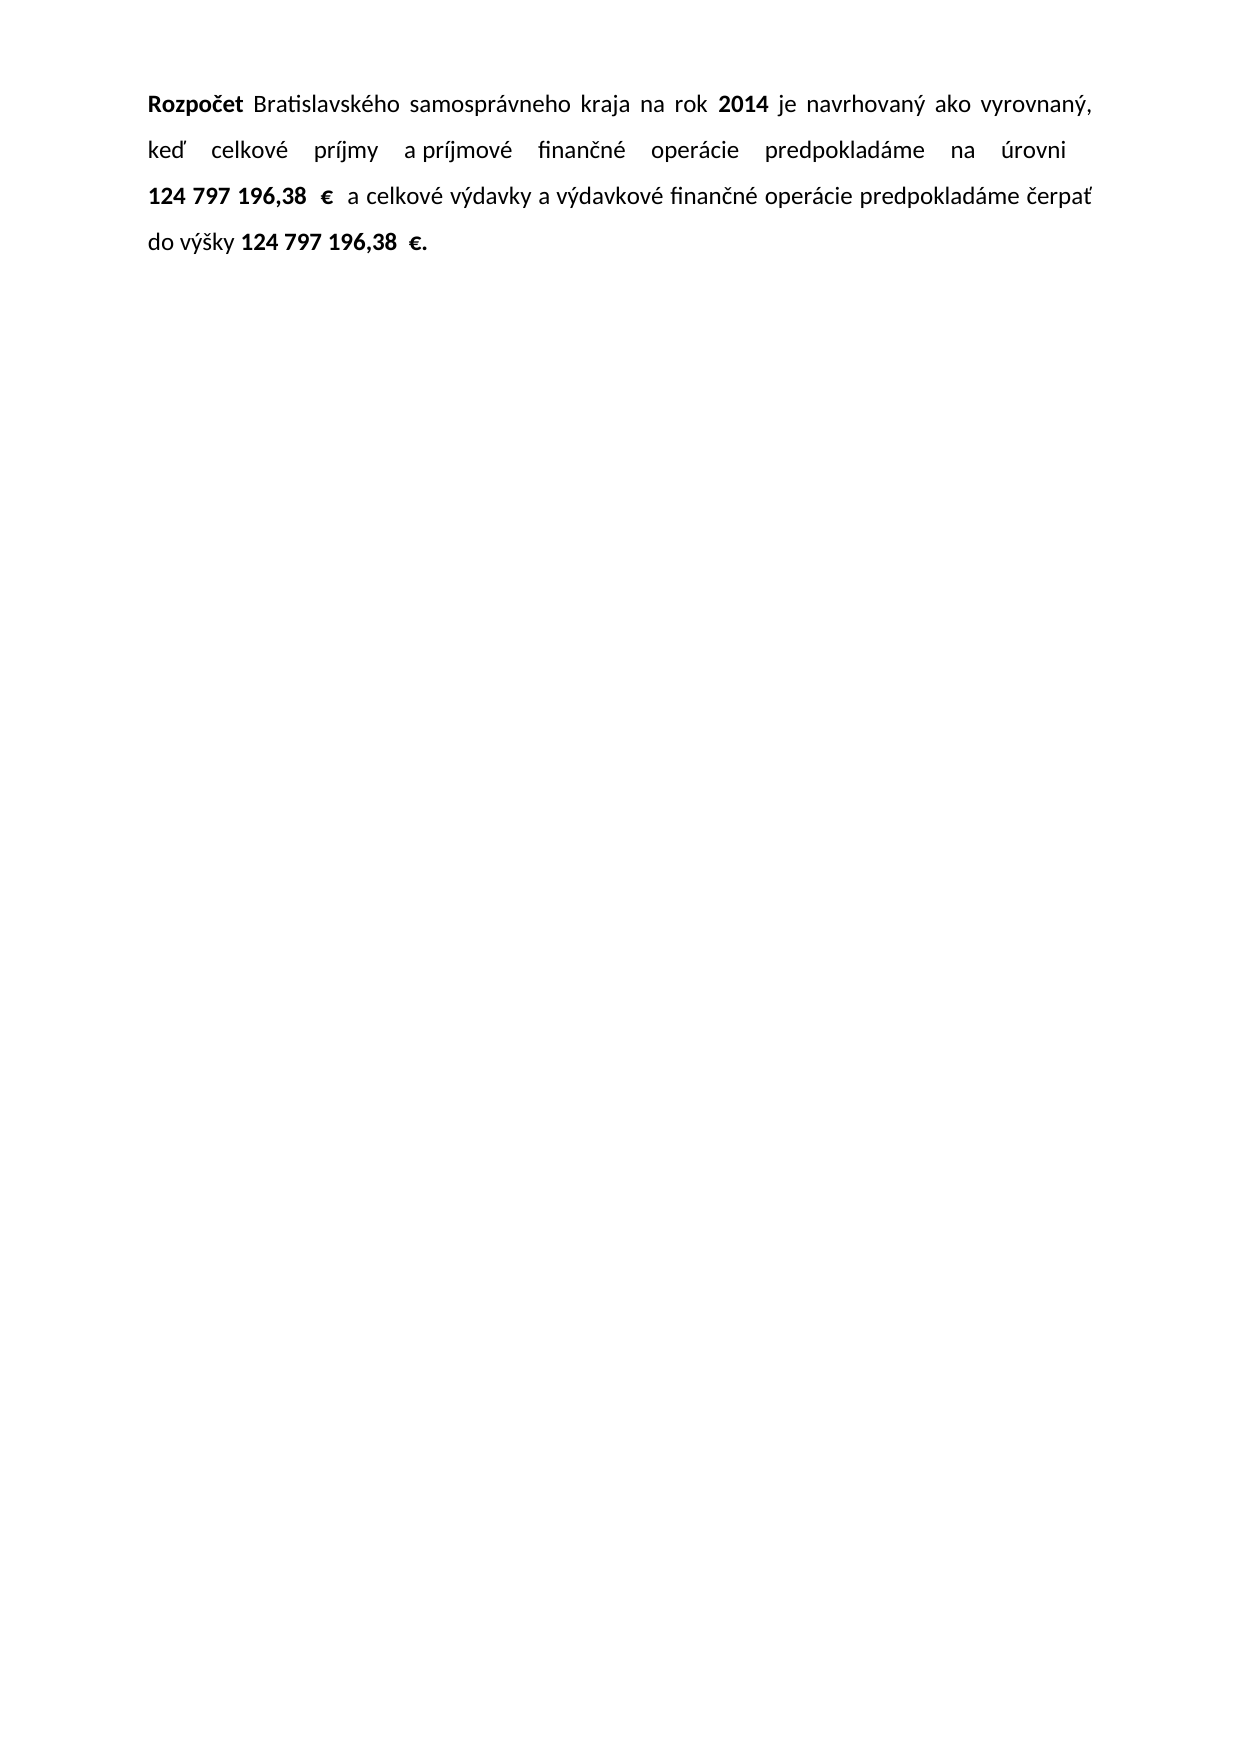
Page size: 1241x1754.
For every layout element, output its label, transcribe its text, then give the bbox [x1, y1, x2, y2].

text Rozpočet Bratislavského samosprávneho kraja na rok 2014 je navrhovaný ako vyrovnaný, keď celkové príjmy a príjmové finančné operácie predpokladáme na úrovni 124 797 196,38 € a celkové výdavky a výdavkové finančné operácie predpokladáme čerpať do výšky 124 797 196,38 €. [148, 89, 1093, 256]
